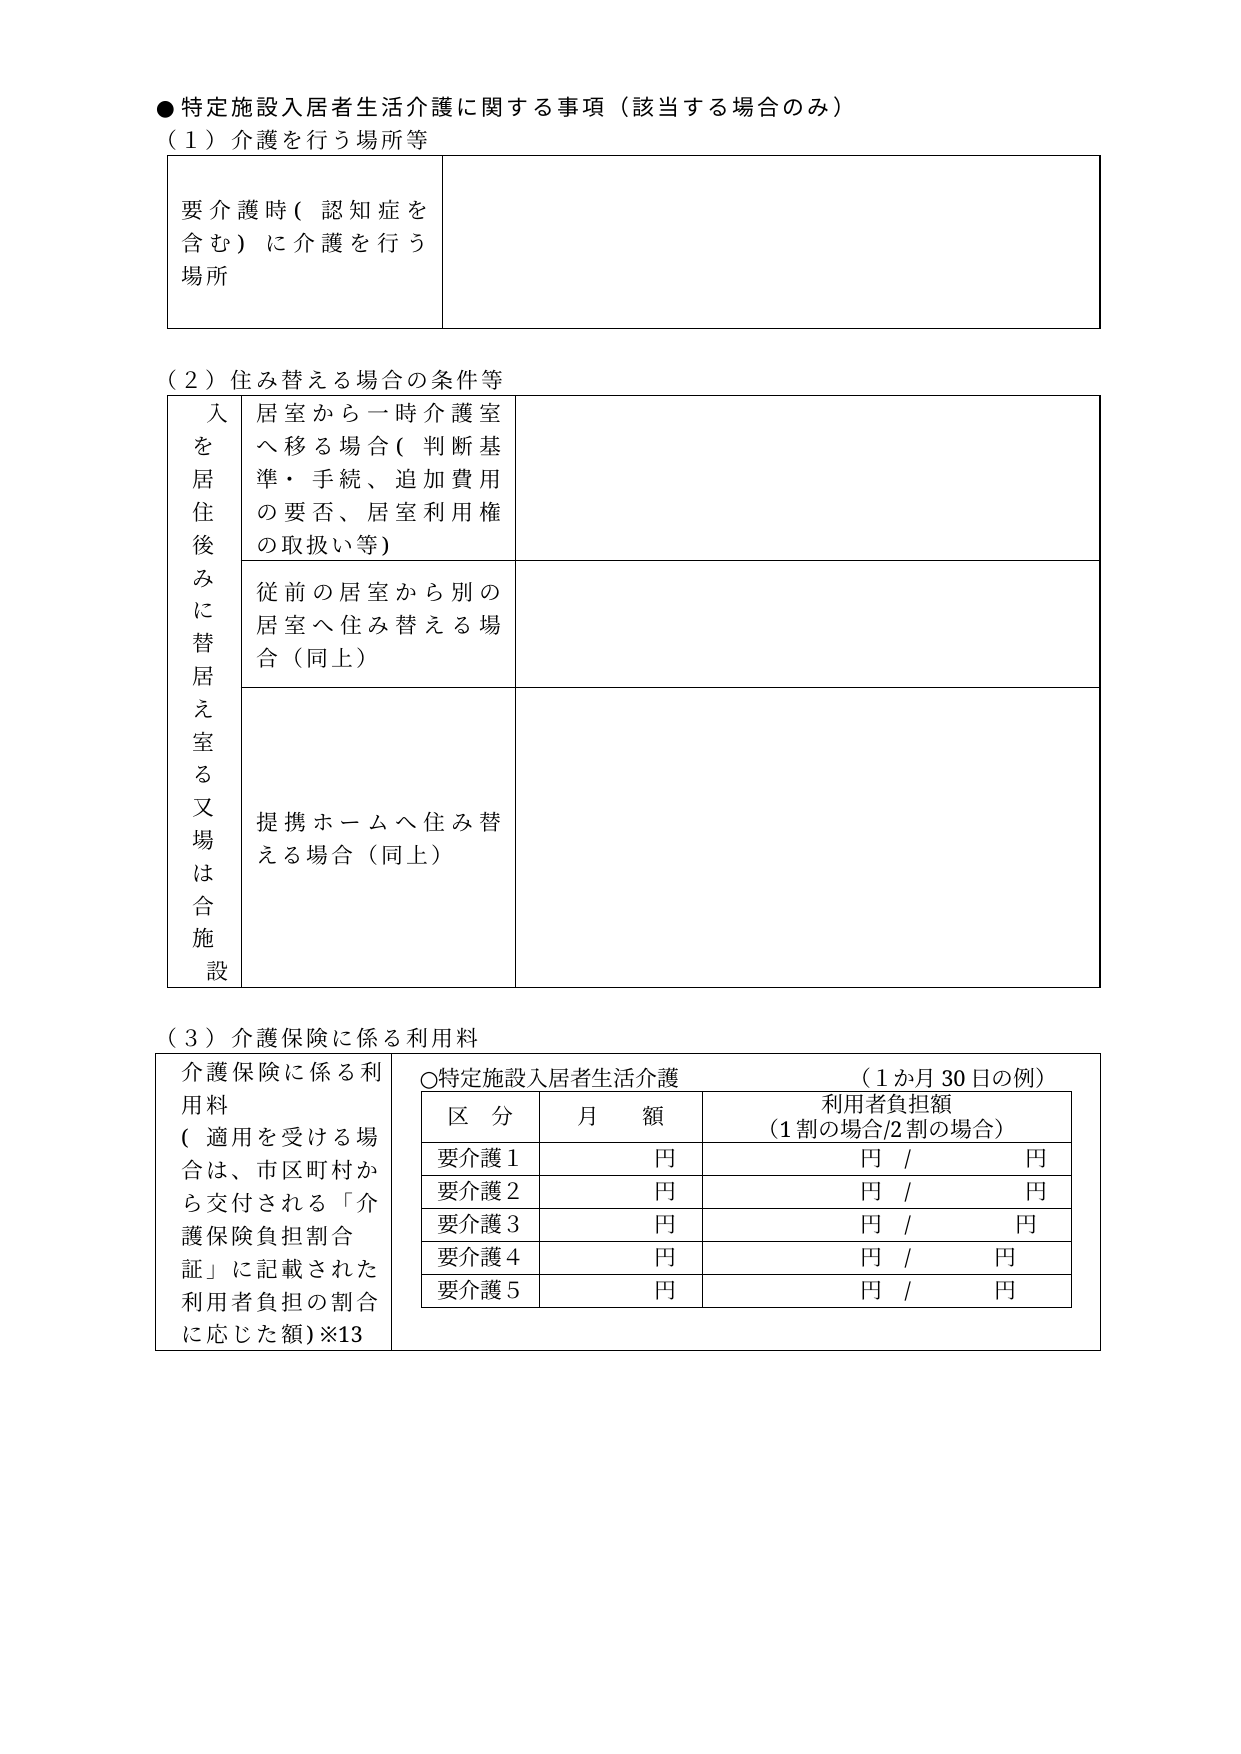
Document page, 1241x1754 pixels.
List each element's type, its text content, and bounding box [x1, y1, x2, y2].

table_cell [516, 561, 1099, 687]
table_cell 従前の居室から別の居室へ住み替える場合（同上） [242, 561, 515, 687]
text ●特定施設入居者生活介護に関する事項（該当する場合のみ） [156, 89, 1084, 122]
table_header 居室から一時介護室へ移る場合(判断基準･手続、追加費用の要否、居室利用権の取扱い等) [242, 396, 515, 560]
text （１）介護を行う場所等 [156, 122, 1084, 155]
table_header [516, 396, 1099, 560]
text （２）住み替える場合の条件等 [156, 362, 1084, 395]
table_header [443, 156, 1099, 328]
table_header 介護保険に係る利用料 (適用を受ける場合は、市区町村から交付される「介護保険負担割合証」に記載された利用者負担の割合に応じた額) ※13 [156, 1054, 391, 1350]
table_header 入 を居 住後みに 替居え室 る又 場は 合施 設 [168, 396, 241, 987]
text （３）介護保険に係る利用料 [156, 1021, 1084, 1053]
table_header ○特定施設入居者生活介護 （１か月30日の例） [392, 1054, 1100, 1350]
table_cell [516, 688, 1099, 987]
table_cell 提携ホームへ住み替える場合（同上） [242, 688, 515, 987]
table_header 要介護時(認知症を含む)に介護を行う場所 [168, 156, 442, 328]
